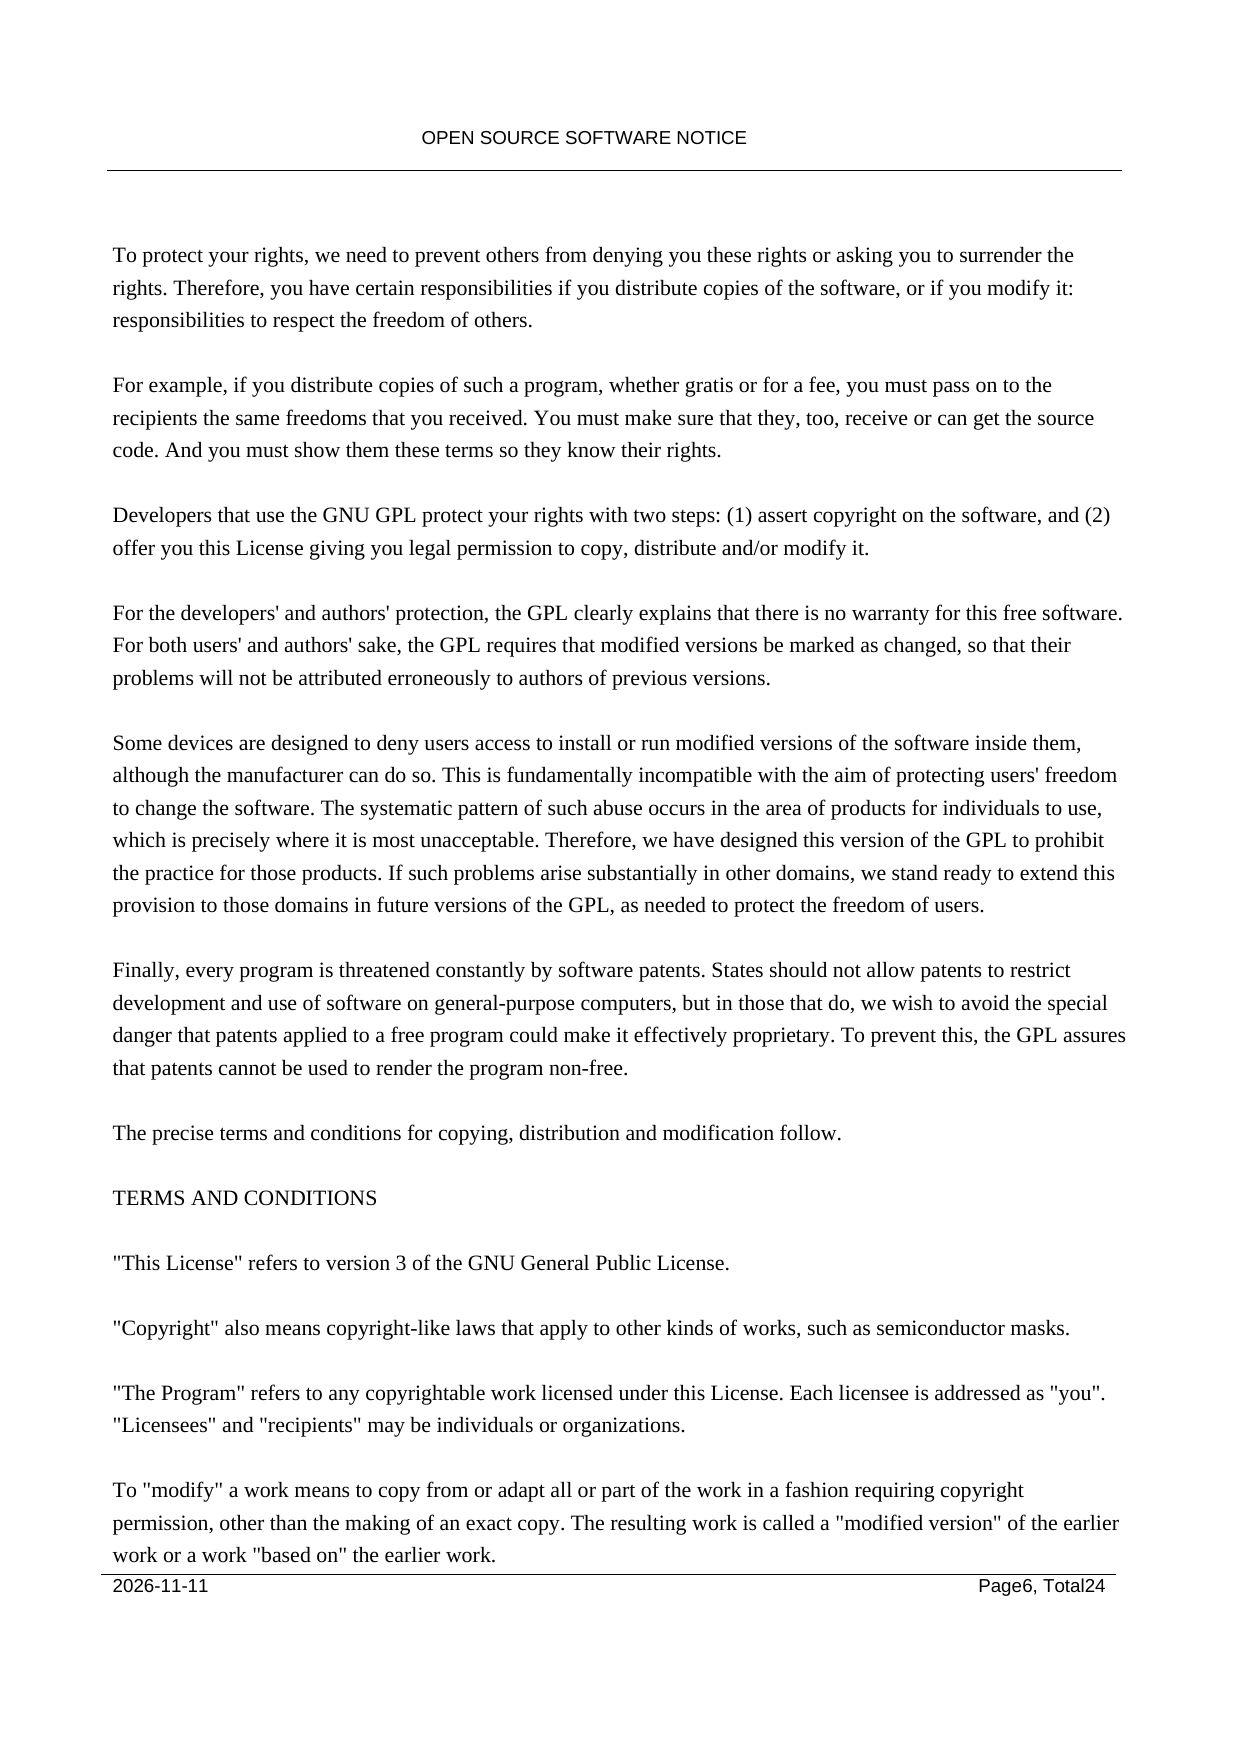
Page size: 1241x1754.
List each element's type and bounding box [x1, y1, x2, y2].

text [112, 206, 1128, 1571]
